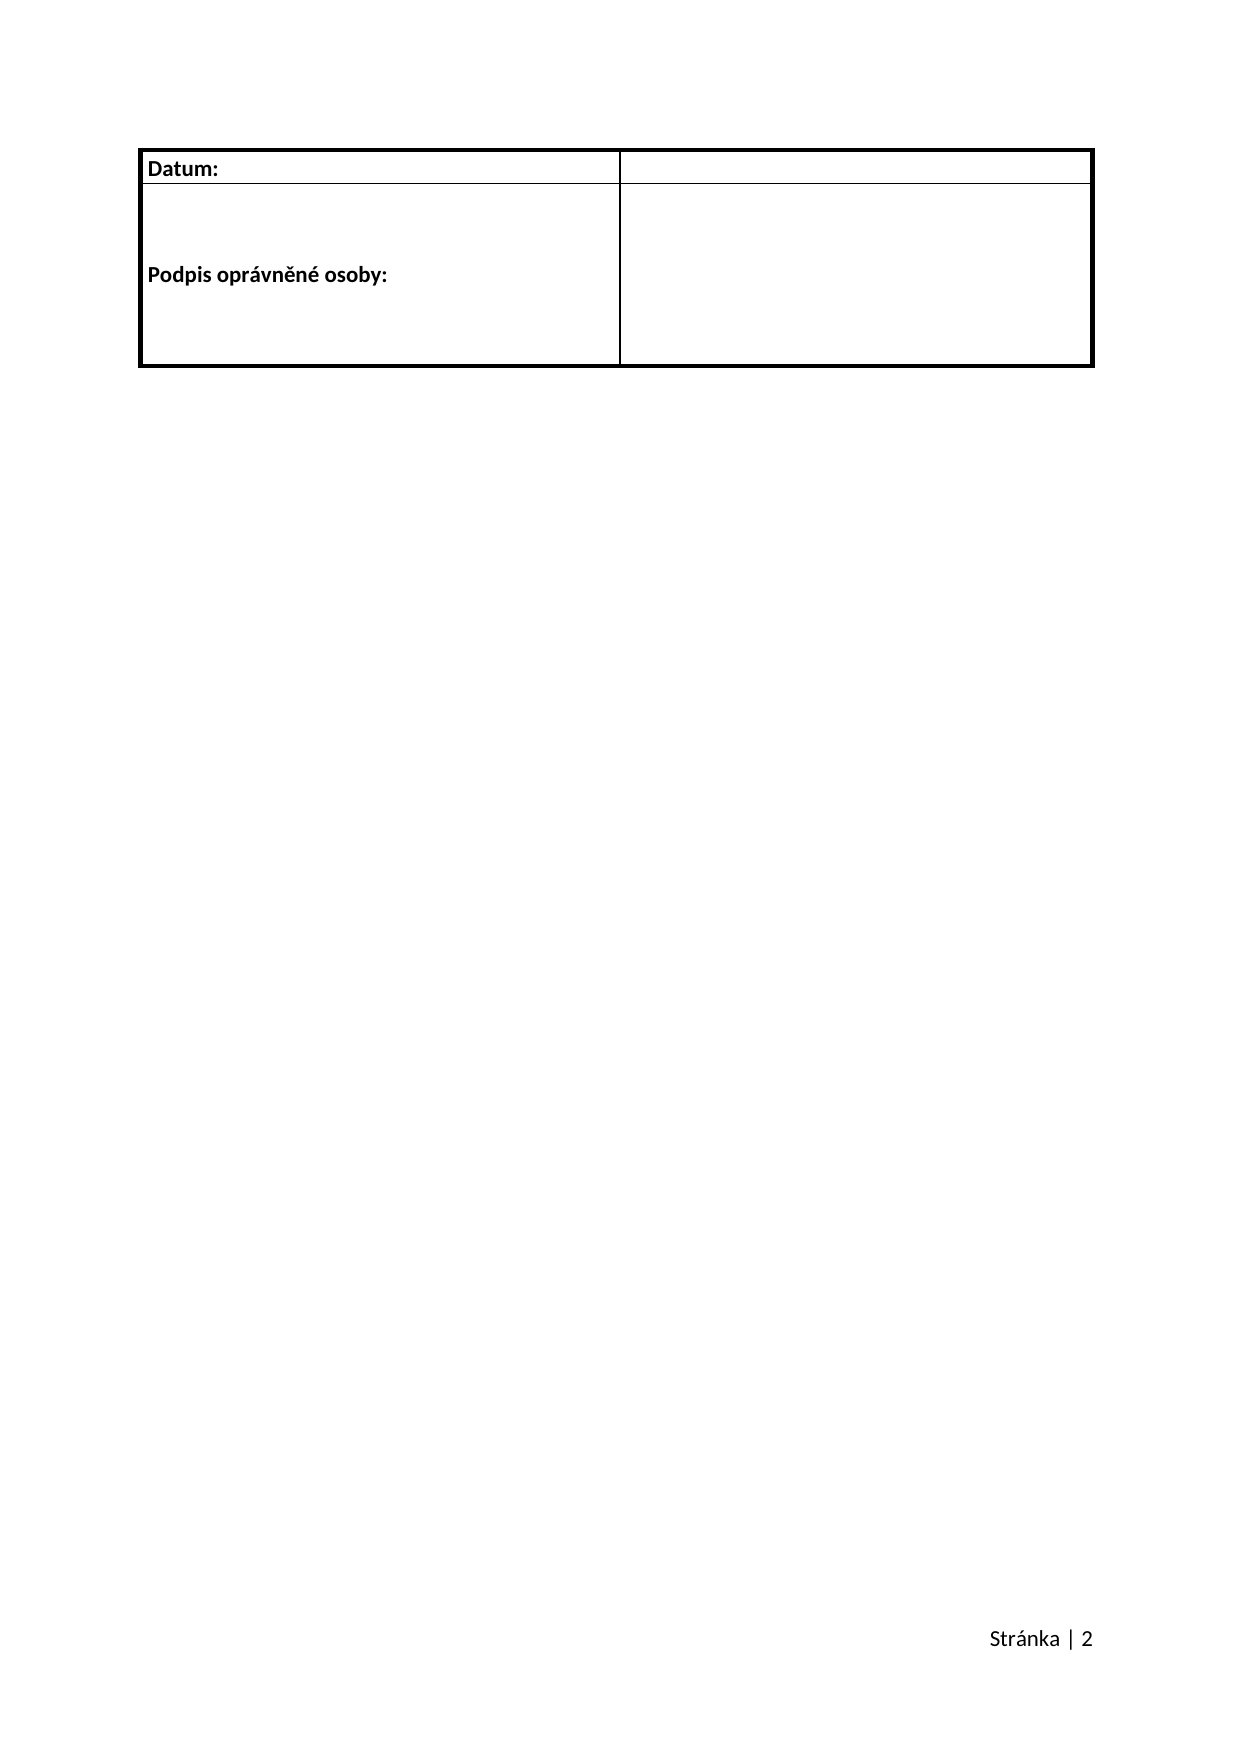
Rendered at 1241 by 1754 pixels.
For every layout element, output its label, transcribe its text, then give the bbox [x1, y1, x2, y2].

table_header [621, 152, 1090, 183]
table_header Datum: [143, 152, 619, 183]
table_cell [621, 184, 1090, 364]
table_cell Podpis oprávněné osoby: [143, 184, 619, 364]
